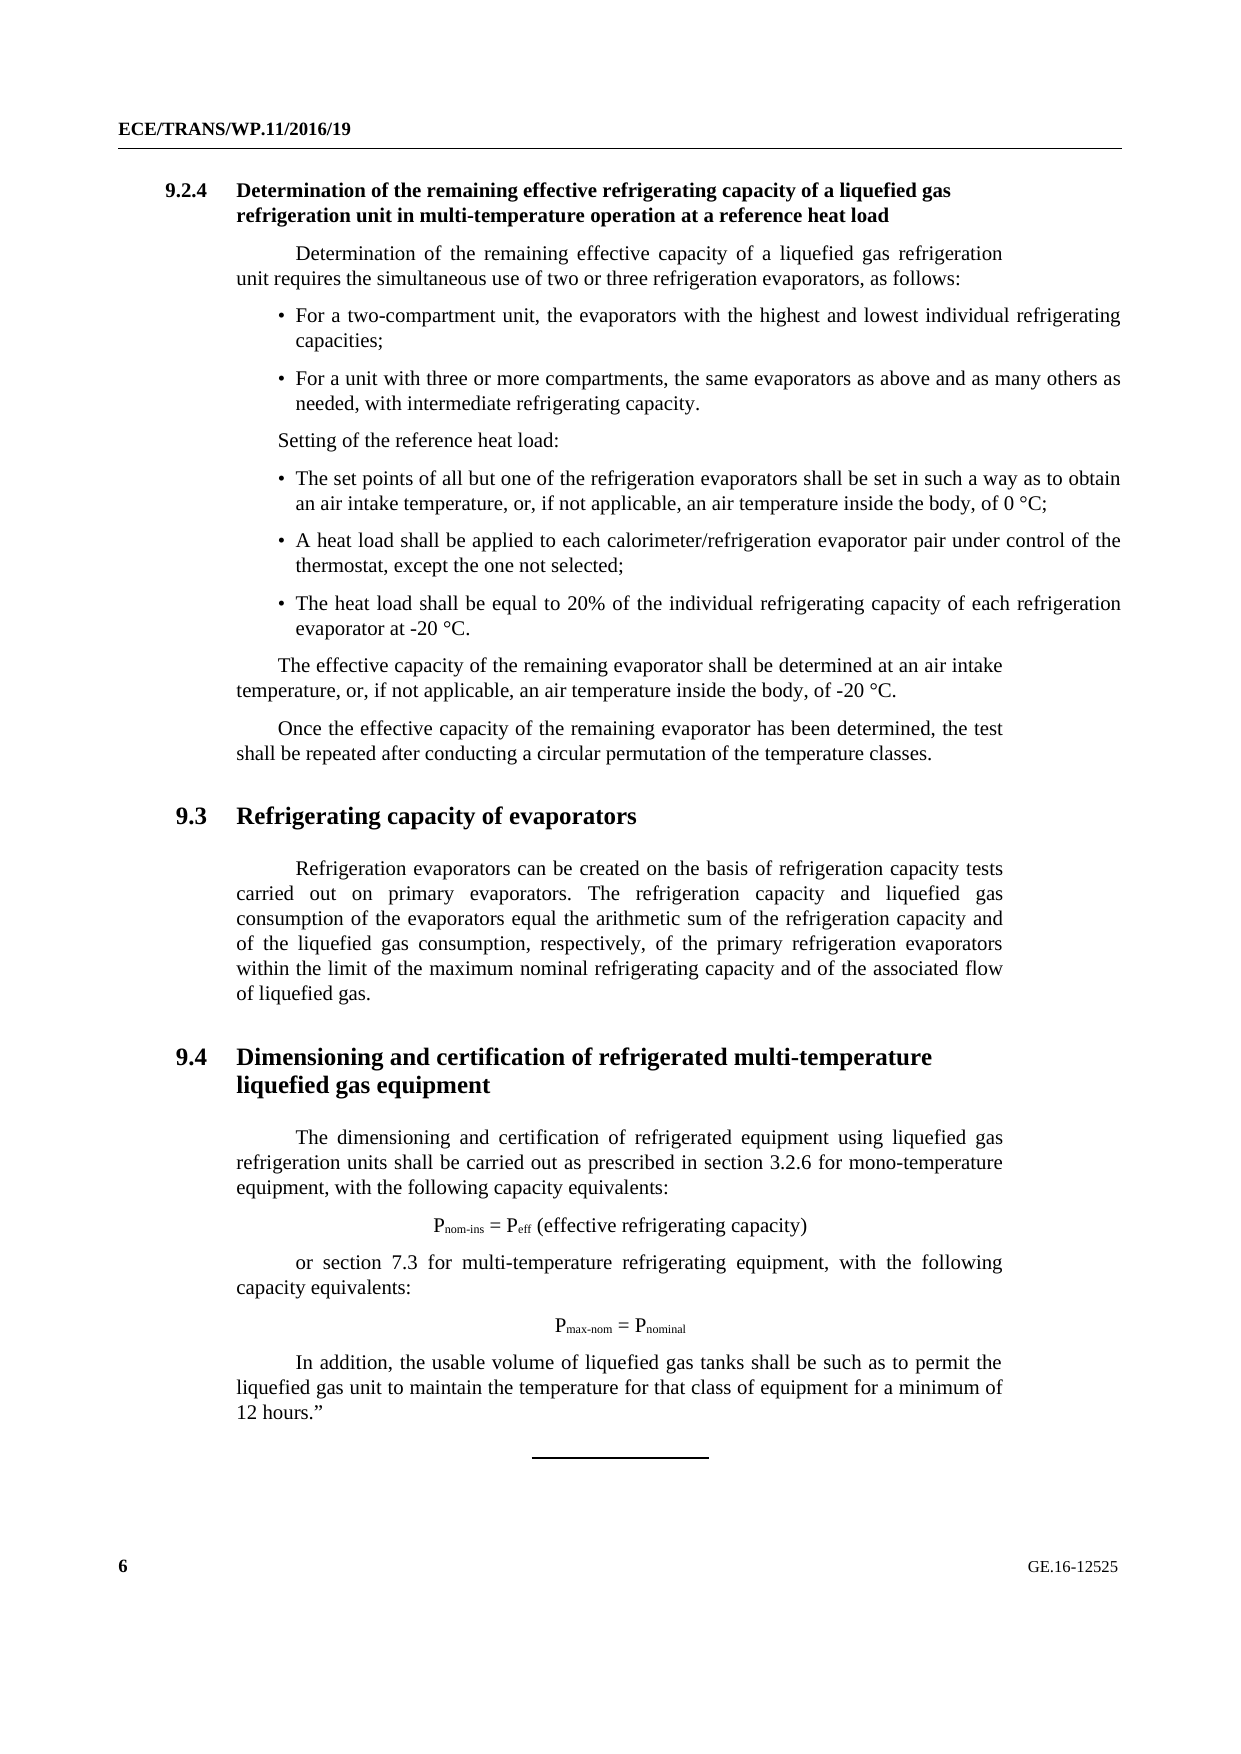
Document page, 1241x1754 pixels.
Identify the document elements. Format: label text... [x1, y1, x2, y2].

text For a two-compartment unit, the evaporators with the highest and lowest individual refrigerating capacities; [278, 302, 1122, 352]
text The dimensioning and certification of refrigerated equipment using liquefied gas refrigeration units shall be carried out as prescribed in section 3.2.6 for mono-temperature equipment, with the following capacity equivalents: [236, 1124, 1004, 1199]
text or section 7.3 for multi-temperature refrigerating equipment, with the following capacity equivalents: [236, 1249, 1004, 1299]
text Once the effective capacity of the remaining evaporator has been determined, the test shall be repeated after conducting a circular permutation of the temperature classes. [236, 715, 1004, 765]
text The heat load shall be equal to 20% of the individual refrigerating capacity of each refrigeration evaporator at -20 °C. [278, 590, 1122, 640]
text The effective capacity of the remaining evaporator shall be determined at an air intake temperature, or, if not applicable, an air temperature inside the body, of -20 °C. [236, 652, 1004, 702]
text 9.4 Dimensioning and certification of refrigerated multi-temperature liquefied gas equipment [118, 1043, 1004, 1099]
text Determination of the remaining effective capacity of a liquefied gas refrigeration unit requires the simultaneous use of two or three refrigeration evaporators, as follows: [236, 240, 1004, 290]
text Pnom-ins = Peff (effective refrigerating capacity) [236, 1212, 1004, 1237]
text 9.2.4 Determination of the remaining effective refrigerating capacity of a liquefied gas refrigeration unit in multi-temperature operation at a reference heat load [118, 177, 1004, 227]
text A heat load shall be applied to each calorimeter/refrigeration evaporator pair under control of the thermostat, except the one not selected; [278, 527, 1122, 577]
text 9.3 Refrigerating capacity of evaporators [118, 802, 1004, 830]
text Pmax-nom = Pnominal [236, 1312, 1004, 1337]
text In addition, the usable volume of liquefied gas tanks shall be such as to permit the liquefied gas unit to maintain the temperature for that class of equipment for a minimum of 12 hours.” [236, 1349, 1004, 1424]
text The set points of all but one of the refrigeration evaporators shall be set in such a way as to obtain an air intake temperature, or, if not applicable, an air temperature inside the body, of 0 °C; [278, 465, 1122, 515]
text Setting of the reference heat load: [236, 427, 1004, 452]
text Refrigeration evaporators can be created on the basis of refrigeration capacity tests carried out on primary evaporators. The refrigeration capacity and liquefied gas consumption of the evaporators equal the arithmetic sum of the refrigeration capacity and of the liquefied gas consumption, respectively, of the primary refrigeration evaporators within the limit of the maximum nominal refrigerating capacity and of the associated flow of liquefied gas. [236, 855, 1004, 1005]
text For a unit with three or more compartments, the same evaporators as above and as many others as needed, with intermediate refrigerating capacity. [278, 365, 1122, 415]
